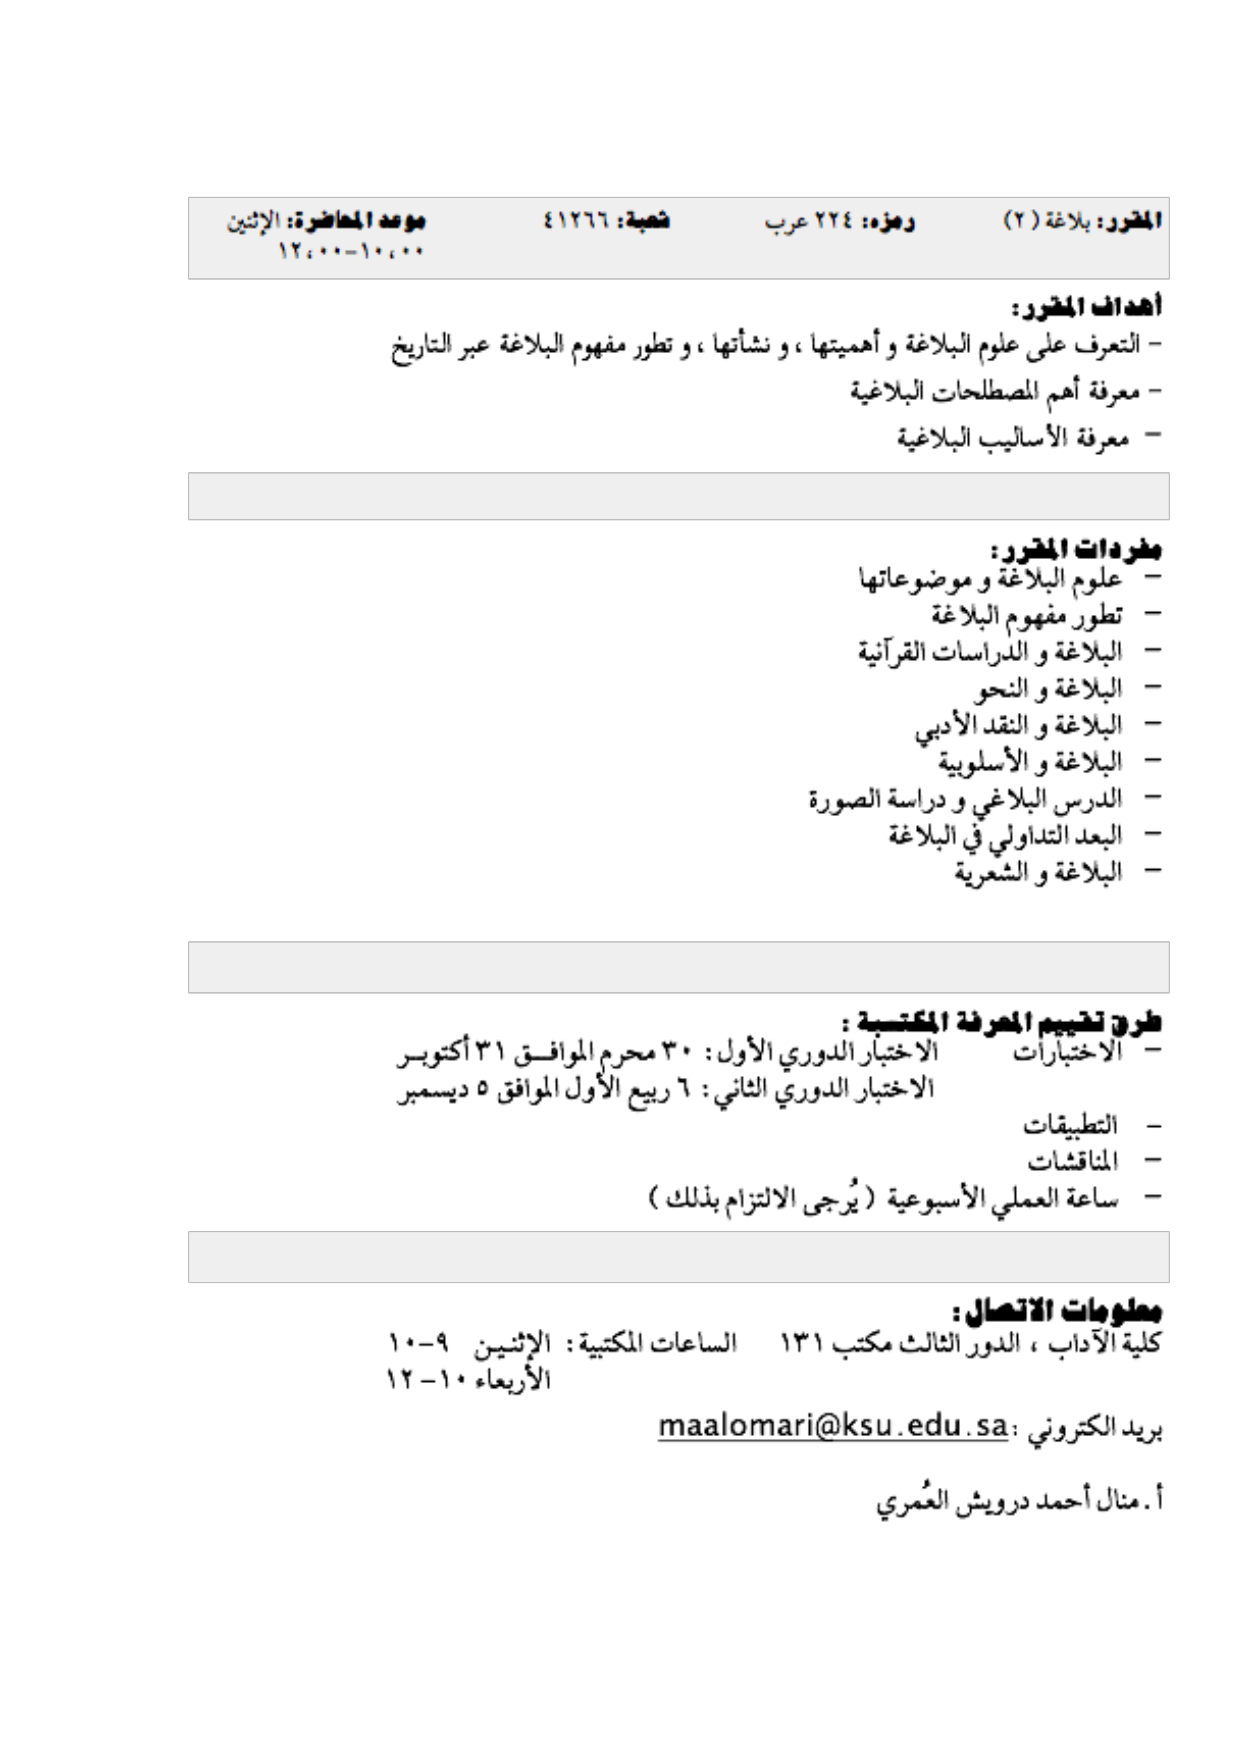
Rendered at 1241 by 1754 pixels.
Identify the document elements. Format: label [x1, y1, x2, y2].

picture [187, 150, 1174, 1538]
